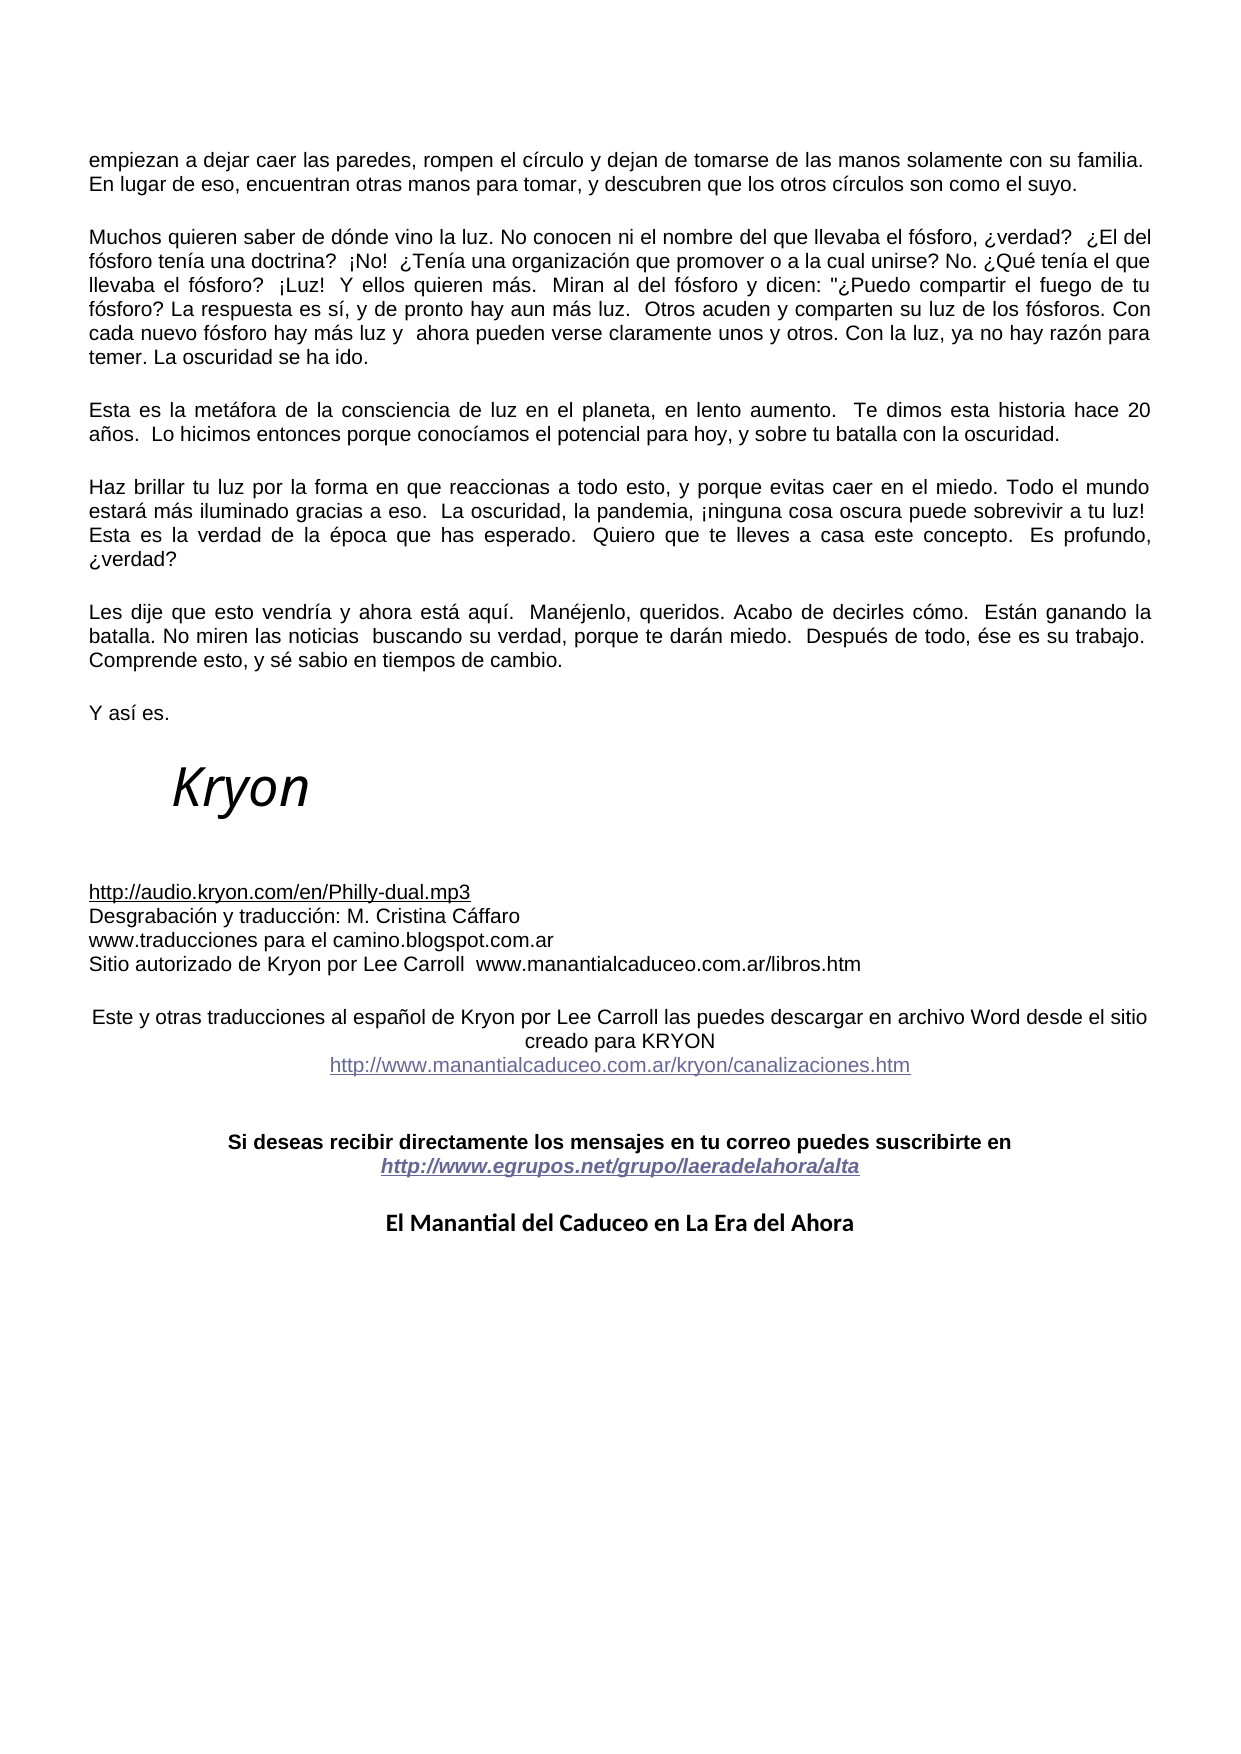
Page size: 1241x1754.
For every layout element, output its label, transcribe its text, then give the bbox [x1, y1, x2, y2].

text Desgrabación y traducción: M. Cristina Cáffaro [89, 904, 1152, 928]
text Sitio autorizado de Kryon por Lee Carroll www.manantialcaduceo.com.ar/libros.htm [89, 952, 1152, 976]
text http://audio.kryon.com/en/Philly-dual.mp3 [89, 880, 1152, 904]
text El Manantial del Caduceo en La Era del Ahora [89, 1207, 1152, 1238]
text Esta es la metáfora de la consciencia de luz en el planeta, en lento aumento. Te dimos esta historia hace 20 años. Lo hicimos entonces porque conocíamos el potencial para hoy, y sobre tu batalla con la oscuridad. [89, 398, 1152, 446]
text Haz brillar tu luz por la forma en que reaccionas a todo esto, y porque evitas caer en el miedo. Todo el mundo estará más iluminado gracias a eso. La oscuridad, la pandemia, ¡ninguna cosa oscura puede sobrevivir a tu luz! Esta es la verdad de la época que has esperado. Quiero que te lleves a casa este concepto. Es profundo, ¿verdad? [89, 475, 1152, 571]
text Muchos quieren saber de dónde vino la luz. No conocen ni el nombre del que llevaba el fósforo, ¿verdad? ¿El del fósforo tenía una doctrina? ¡No! ¿Tenía una organización que promover o a la cual unirse? No. ¿Qué tenía el que llevaba el fósforo? ¡Luz! Y ellos quieren más. Miran al del fósforo y dicen: "¿Puedo compartir el fuego de tu fósforo? La respuesta es sí, y de pronto hay aun más luz. Otros acuden y comparten su luz de los fósforos. Con cada nuevo fósforo hay más luz y ahora pueden verse claramente unos y otros. Con la luz, ya no hay razón para temer. La oscuridad se ha ido. [89, 225, 1152, 368]
text Kryon [89, 749, 1152, 822]
text www.traducciones para el camino.blogspot.com.ar [89, 928, 1152, 952]
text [89, 148, 1152, 196]
text Si deseas recibir directamente los mensajes en tu correo puedes suscribirte en http://www.egrupos.net/grupo/laeradelahora/alta [89, 1106, 1152, 1178]
text Y así es. [89, 701, 1152, 725]
text Les dije que esto vendría y ahora está aquí. Manéjenlo, queridos. Acabo de decirles cómo. Están ganando la batalla. No miren las noticias buscando su verdad, porque te darán miedo. Después de todo, ése es su trabajo. Comprende esto, y sé sabio en tiempos de cambio. [89, 600, 1152, 672]
text Este y otras traducciones al español de Kryon por Lee Carroll las puedes descargar en archivo Word desde el sitio creado para KRYON http://www.manantialcaduceo.com.ar/kryon/canalizaciones.htm [89, 1005, 1152, 1077]
